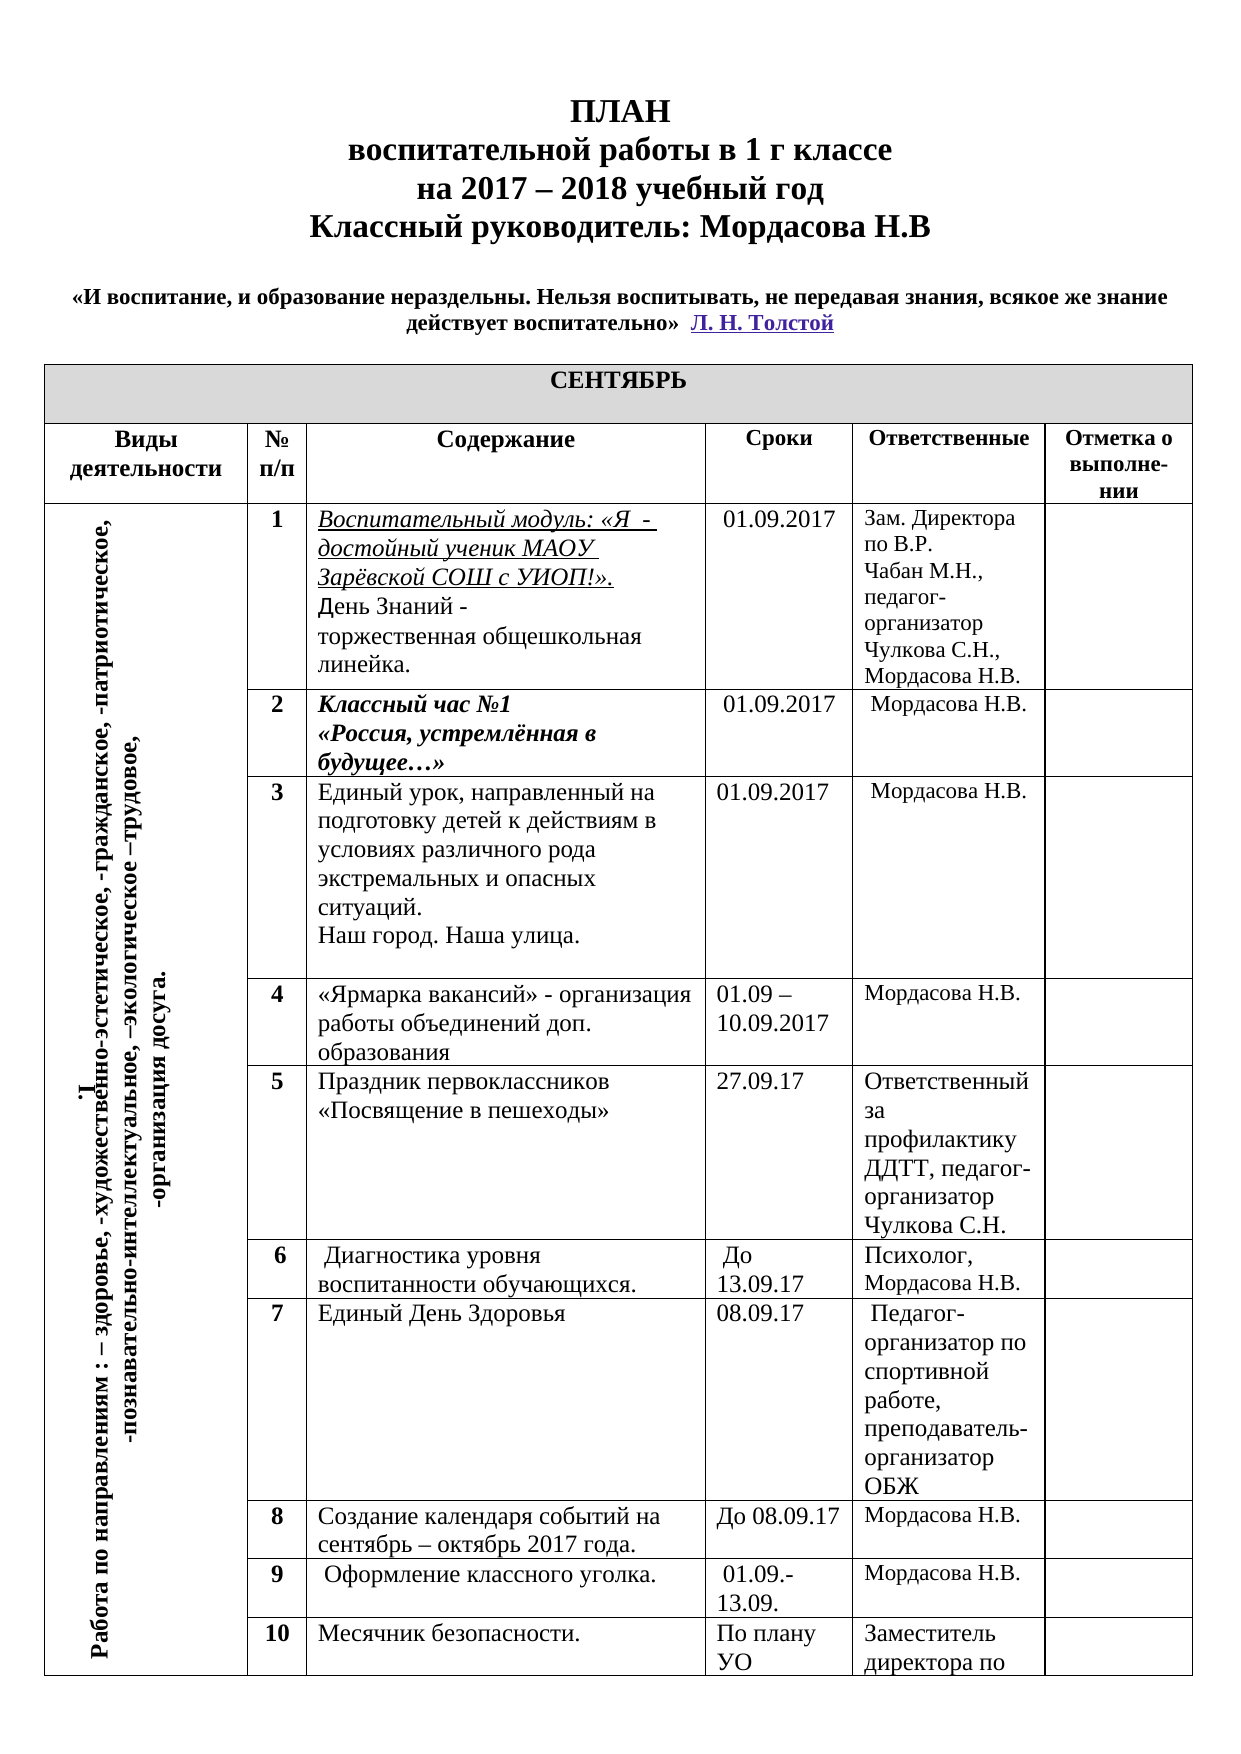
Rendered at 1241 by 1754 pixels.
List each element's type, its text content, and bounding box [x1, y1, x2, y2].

text воспитательной работы в 1 г классе [59, 129, 1181, 168]
table_cell Мордасова Н.В. [853, 1501, 1044, 1558]
table_cell До 08.09.17 [706, 1501, 852, 1558]
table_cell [853, 1618, 1044, 1675]
table_cell 27.09.17 [706, 1066, 852, 1239]
table_cell 5 [248, 1066, 306, 1239]
table_cell 4 [248, 979, 306, 1065]
table_cell 7 [248, 1299, 306, 1500]
text ПЛАН [59, 91, 1181, 129]
table_cell 01.09 – 10.09.2017 [706, 979, 852, 1065]
table_cell Воспитательный модуль: «Я - достойный ученик МАОУ Зарёвской СОШ с УИОП!». День Знаний - торжественная общешкольная линейка. [307, 504, 705, 688]
table_cell Мордасова Н.В. [853, 777, 1044, 978]
table_cell Ответственный за профилактику ДДТТ, педагог-организатор Чулкова С.Н. [853, 1066, 1044, 1239]
table_cell [1046, 777, 1192, 978]
table_header СЕНТЯБРЬ [45, 365, 1192, 423]
text Классный руководитель: Мордасова Н.В [59, 206, 1181, 244]
table_cell 2 [248, 690, 306, 776]
table_cell Мордасова Н.В. [853, 690, 1044, 776]
table_cell [1046, 1299, 1192, 1500]
table_cell Ответственные [853, 424, 1044, 503]
table_cell Оформление классного уголка. [307, 1559, 705, 1617]
table_cell 01.09.-13.09. [706, 1559, 852, 1617]
table_cell Работа по направлениям : – здоровье, -художественно-эстетическое, -гражданское, -патриотическое, -познавательно-интеллектуальное, –экологическое –трудовое, -организация досуга. [45, 504, 247, 1675]
table_cell [1046, 979, 1192, 1065]
table_cell Создание календаря событий на сентябрь – октябрь 2017 года. [307, 1501, 705, 1558]
table_cell [1046, 1559, 1192, 1617]
table_cell 08.09.17 [706, 1299, 852, 1500]
table_cell Единый урок, направленный на подготовку детей к действиям в условиях различного рода экстремальных и опасных ситуаций. Наш город. Наша улица. [307, 777, 705, 978]
table_cell 01.09.2017 [706, 690, 852, 776]
table_cell 9 [248, 1559, 306, 1617]
table_cell 8 [248, 1501, 306, 1558]
table_cell 10 [248, 1618, 306, 1675]
table_cell По плану УО [706, 1618, 852, 1675]
table_cell Мордасова Н.В. [853, 1559, 1044, 1617]
table_cell Педагог-организатор по спортивной работе, преподаватель-организатор ОБЖ [853, 1299, 1044, 1500]
table_cell Зам. Директора по В.Р. Чабан М.Н., педагог-организатор Чулкова С.Н., Мордасова Н.В. [853, 504, 1044, 688]
table_cell Сроки [706, 424, 852, 503]
table_cell 01.09.2017 [706, 777, 852, 978]
table_cell Диагностика уровня воспитанности обучающихся. [307, 1240, 705, 1297]
table_cell Праздник первоклассников «Посвящение в пешеходы» [307, 1066, 705, 1239]
table_cell Психолог, Мордасова Н.В. [853, 1240, 1044, 1297]
table_cell Виды деятельности [45, 424, 247, 503]
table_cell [307, 1618, 705, 1675]
table_cell Отметка о выполне-нии [1046, 424, 1192, 503]
text «И воспитание, и образование нераздельны. Нельзя воспитывать, не передавая знания, всякое же знание действует воспитательно» Л. Н. Толстой [59, 283, 1181, 336]
table_cell «Ярмарка вакансий» - организация работы объединений доп. образования [307, 979, 705, 1065]
table_cell Единый День Здоровья [307, 1299, 705, 1500]
table_cell [1046, 504, 1192, 688]
table_cell Содержание [307, 424, 705, 503]
table_cell 1 [248, 504, 306, 688]
table_cell 6 [248, 1240, 306, 1297]
table_cell [1046, 690, 1192, 776]
table_cell [1046, 1618, 1192, 1675]
table_cell [1046, 1240, 1192, 1297]
table_cell № п/п [248, 424, 306, 503]
text на 2017 – 2018 учебный год [59, 168, 1181, 206]
table_cell Мордасова Н.В. [853, 979, 1044, 1065]
table_cell [1046, 1066, 1192, 1239]
table_cell 01.09.2017 [706, 504, 852, 688]
table_cell До 13.09.17 [706, 1240, 852, 1297]
table_cell [1046, 1501, 1192, 1558]
table_cell Классный час №1 «Россия, устремлённая в будущее…» [307, 690, 705, 776]
table_cell 3 [248, 777, 306, 978]
